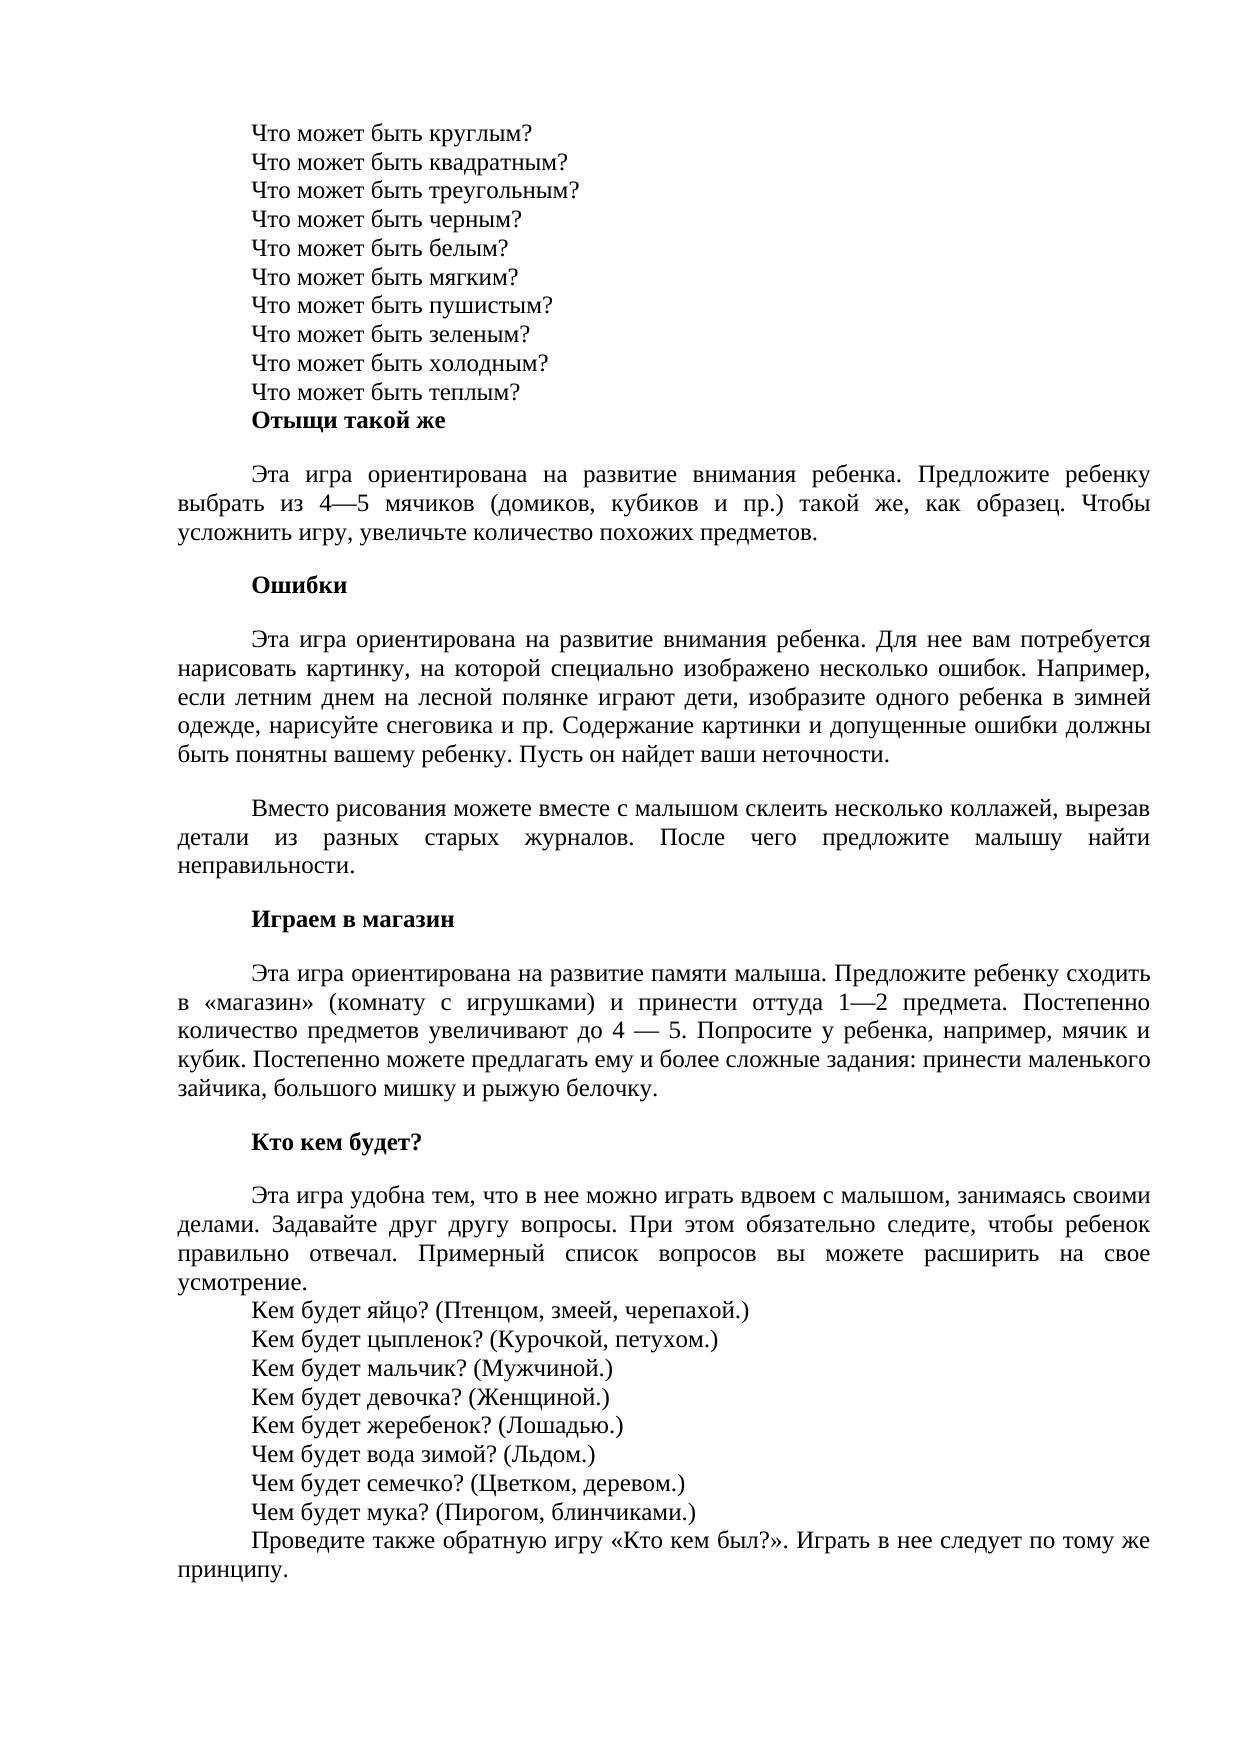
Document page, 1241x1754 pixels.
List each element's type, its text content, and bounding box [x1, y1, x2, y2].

text Играем в магазин [177, 904, 1152, 933]
text Что может быть круглым? [177, 118, 1152, 147]
text Кем будет девочка? (Женщиной.) [177, 1382, 1152, 1411]
text Кем будет цыпленок? (Курочкой, петухом.) [177, 1324, 1152, 1353]
text Что может быть треугольным? [177, 176, 1152, 204]
text Что может быть теплым? [177, 377, 1152, 406]
text Что может быть зеленым? [177, 319, 1152, 348]
text Кто кем будет? [177, 1127, 1152, 1156]
text Кем будет мальчик? (Мужчиной.) [177, 1353, 1152, 1382]
text Что может быть белым? [177, 233, 1152, 262]
text Что может быть мягким? [177, 262, 1152, 291]
text Кем будет жеребенок? (Лошадью.) [177, 1411, 1152, 1439]
text Что может быть пушистым? [177, 291, 1152, 319]
text Эта игра удобна тем, что в нее можно играть вдвоем с малышом, занимаясь своими делами. Задавайте друг другу вопросы. При этом обязательно следите, чтобы ребенок правильно отвечал. Примерный список вопросов вы можете расширить на свое усмотрение. [177, 1181, 1152, 1296]
text Чем будет семечко? (Цветком, деревом.) [177, 1468, 1152, 1497]
text Эта игра ориентирована на развитие памяти малыша. Предложите ребенку сходить в «магазин» (комнату с игрушками) и принести оттуда 1—2 предмета. Постепенно количество предметов увеличивают до 4 — 5. Попросите у ребенка, например, мячик и кубик. Постепенно можете предлагать ему и более сложные задания: принести маленького зайчика, большого мишку и рыжую белочку. [177, 958, 1152, 1102]
text Ошибки [177, 571, 1152, 599]
text Кем будет яйцо? (Птенцом, змеей, черепахой.) [177, 1296, 1152, 1324]
text Эта игра ориентирована на развитие внимания ребенка. Для нее вам потребуется нарисовать картинку, на которой специально изображено несколько ошибок. Например, если летним днем на лесной полянке играют дети, изобразите одного ребенка в зимней одежде, нарисуйте снеговика и пр. Содержание картинки и допущенные ошибки должны быть понятны вашему ребенку. Пусть он найдет ваши неточности. [177, 624, 1152, 768]
text Чем будет вода зимой? (Льдом.) [177, 1439, 1152, 1468]
text Отыщи такой же [177, 406, 1152, 434]
text Что может быть черным? [177, 204, 1152, 233]
text Эта игра ориентирована на развитие внимания ребенка. Предложите ребенку выбрать из 4—5 мячиков (домиков, кубиков и пр.) такой же, как образец. Чтобы усложнить игру, увеличьте количество похожих предметов. [177, 459, 1152, 546]
text Чем будет мука? (Пирогом, блинчиками.) [177, 1497, 1152, 1526]
text Проведите также обратную игру «Кто кем был?». Играть в нее следует по тому же принципу. [177, 1526, 1152, 1583]
text Что может быть квадратным? [177, 147, 1152, 176]
text Вместо рисования можете вместе с малышом склеить несколько коллажей, вырезав детали из разных старых журналов. После чего предложите малышу найти неправильности. [177, 793, 1152, 879]
text Что может быть холодным? [177, 348, 1152, 377]
